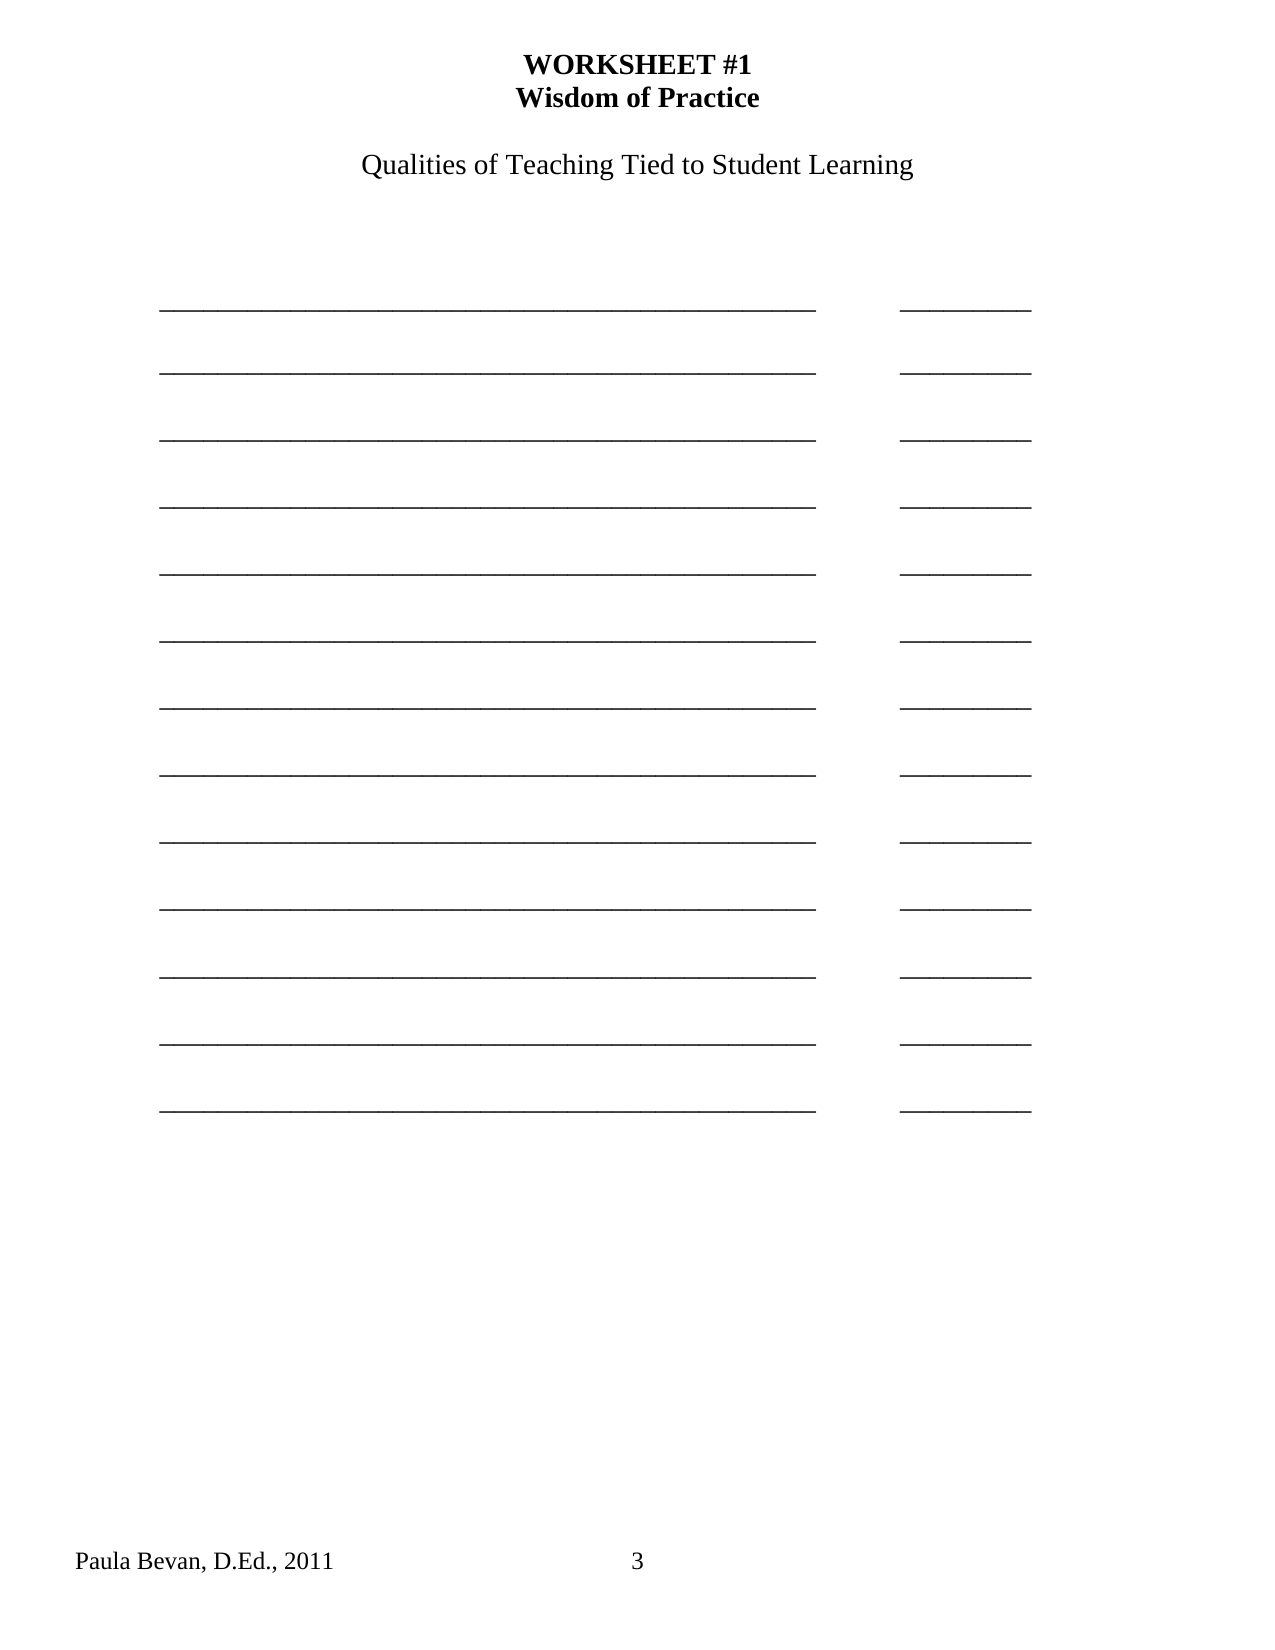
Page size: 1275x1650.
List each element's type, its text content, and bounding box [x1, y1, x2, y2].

text _____________________________________________ _________ [159, 746, 1200, 780]
text _____________________________________________ _________ [159, 881, 1200, 914]
text _____________________________________________ _________ [159, 545, 1200, 579]
text Qualities of Teaching Tied to Student Learning [75, 147, 1200, 181]
text Wisdom of Practice [75, 80, 1200, 114]
text WORKSHEET #1 [75, 47, 1200, 80]
text _____________________________________________ _________ [159, 1015, 1200, 1048]
text _____________________________________________ _________ [159, 282, 1200, 315]
text _____________________________________________ _________ [159, 813, 1200, 847]
text _____________________________________________ _________ [159, 478, 1200, 512]
text _____________________________________________ _________ [159, 948, 1200, 981]
text _____________________________________________ _________ [159, 411, 1200, 444]
text _____________________________________________ _________ [159, 612, 1200, 646]
text _____________________________________________ _________ [159, 1082, 1200, 1115]
text _____________________________________________ _________ [159, 344, 1200, 377]
text _____________________________________________ _________ [159, 679, 1200, 713]
